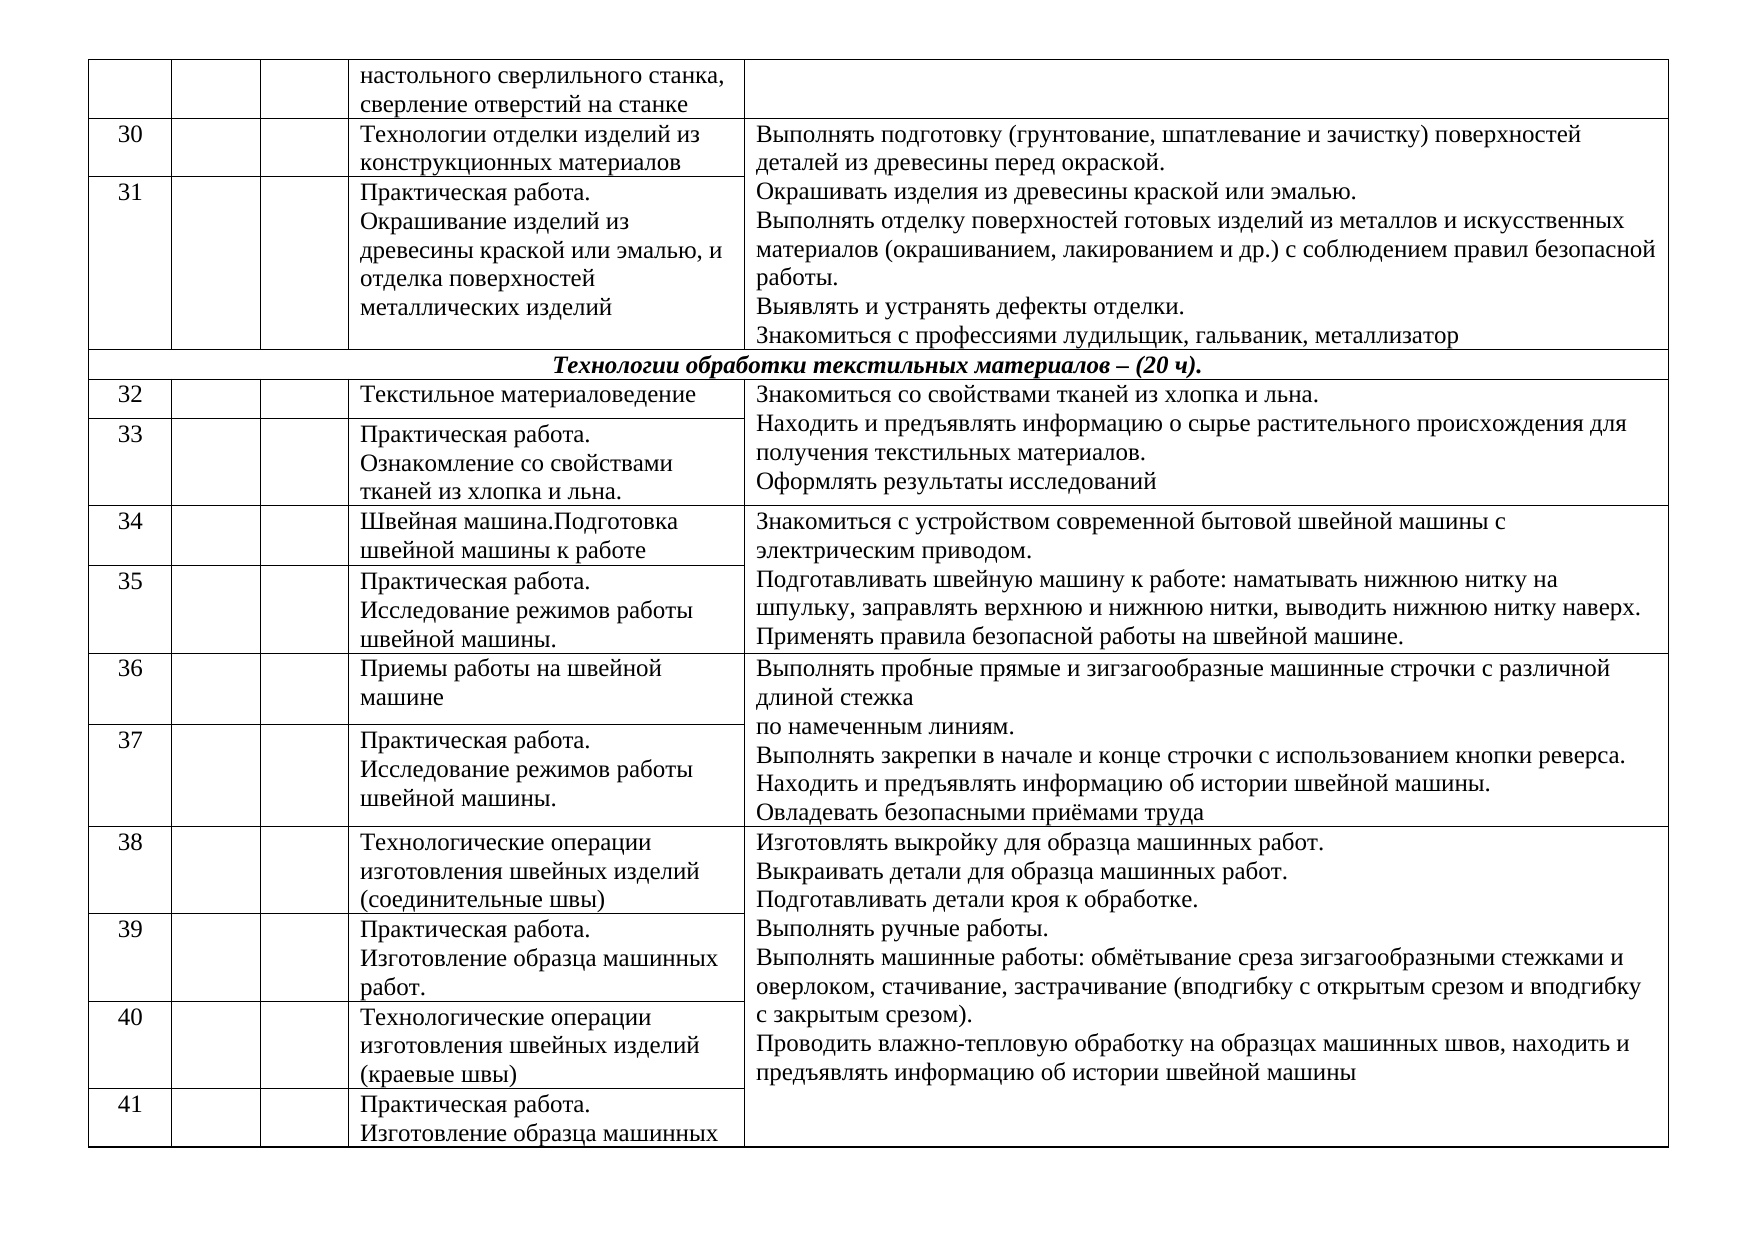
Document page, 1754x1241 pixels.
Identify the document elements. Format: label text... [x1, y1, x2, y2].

table_cell Текстильное материаловедение [349, 380, 744, 418]
table_cell [172, 119, 260, 176]
table_cell [261, 60, 348, 118]
table_cell Приемы работы на швейной машине [349, 654, 744, 724]
table_cell [172, 566, 260, 652]
table_cell Практическая работа. Исследование режимов работы швейной машины. [349, 725, 744, 826]
table_cell [261, 419, 348, 505]
table_cell 35 [89, 566, 171, 652]
table_cell 36 [89, 654, 171, 724]
table_cell Выполнять подготовку (грунтование, шпатлевание и зачистку) поверхностей деталей из древесины перед окраской. Окрашивать изделия из древесины краской или эмалью. Выполнять отделку поверхностей готовых изделий из металлов и искусственных материалов (окрашиванием, лакированием и др.) с соблюдением правил безопасной работы. Выявлять и устранять дефекты отделки. Знакомиться с профессиями лудильщик, гальваник, металлизатор [745, 119, 1668, 349]
table_cell 34 [89, 506, 171, 565]
table_cell [172, 725, 260, 826]
table_cell Изготовлять выкройку для образца машинных работ. Выкраивать детали для образца машинных работ. Подготавливать детали кроя к обработке. Выполнять ручные работы. Выполнять машинные работы: обмётывание среза зигзагообразными стежками и оверлоком, стачивание, застрачивание (вподгибку с открытым срезом и вподгибку с закрытым срезом). Проводить влажно-тепловую обработку на образцах машинных швов, находить и предъявлять информацию об истории швейной машины [745, 827, 1668, 1146]
table_cell 37 [89, 725, 171, 826]
table_cell [172, 1002, 260, 1088]
table_cell Технологии обработки текстильных материалов – (20 ч). [89, 350, 1668, 378]
table_cell Швейная машина.Подготовка швейной машины к работе [349, 506, 744, 565]
table_cell [172, 914, 260, 1001]
table_cell [261, 119, 348, 176]
table_cell [261, 1089, 348, 1146]
table_cell [261, 380, 348, 418]
table_cell [261, 506, 348, 565]
table_cell Знакомиться с устройством современной бытовой швейной машины с электрическим приводом. Подготавливать швейную машину к работе: наматывать нижнюю нитку на шпульку, заправлять верхнюю и нижнюю нитки, выводить нижнюю нитку наверх. Применять правила безопасной работы на швейной машине. [745, 506, 1668, 652]
table_cell 30 [89, 119, 171, 176]
table_cell [261, 654, 348, 724]
table_cell [261, 725, 348, 826]
table_cell Технологии отделки изделий из конструкционных материалов [349, 119, 744, 176]
table_cell [172, 506, 260, 565]
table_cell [349, 60, 744, 118]
table_cell [172, 654, 260, 724]
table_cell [349, 1089, 744, 1146]
table_cell Знакомиться со свойствами тканей из хлопка и льна. Находить и предъявлять информацию о сырье растительного происхождения для получения текстильных материалов. Оформлять результаты исследований [745, 380, 1668, 505]
table_cell Практическая работа. Ознакомление со свойствами тканей из хлопка и льна. [349, 419, 744, 505]
table_cell Практическая работа. Окрашивание изделий из древесины краской или эмалью, и отделка поверхностей металлических изделий [349, 177, 744, 349]
table_cell [172, 60, 260, 118]
table_cell [261, 827, 348, 913]
table_cell [172, 380, 260, 418]
table_cell 32 [89, 380, 171, 418]
table_cell 29 [89, 60, 171, 118]
table_cell Технологические операции изготовления швейных изделий (краевые швы) [349, 1002, 744, 1088]
table_cell [172, 177, 260, 349]
table_cell [261, 177, 348, 349]
table_cell [172, 827, 260, 913]
table_cell 33 [89, 419, 171, 505]
table_cell [261, 1002, 348, 1088]
table_cell 31 [89, 177, 171, 349]
table_cell Практическая работа. Исследование режимов работы швейной машины. [349, 566, 744, 652]
table_cell 39 [89, 914, 171, 1001]
table_cell 38 [89, 827, 171, 913]
table_cell [172, 419, 260, 505]
table_cell [261, 914, 348, 1001]
table_cell Технологические операции изготовления швейных изделий (соединительные швы) [349, 827, 744, 913]
table_cell 41 [89, 1089, 171, 1146]
table_cell 40 [89, 1002, 171, 1088]
table_cell [172, 1089, 260, 1146]
table_cell Выполнять пробные прямые и зигзагообразные машинные строчки с различной длиной стежка по намеченным линиям. Выполнять закрепки в начале и конце строчки с использованием кнопки реверса. Находить и предъявлять информацию об истории швейной машины. Овладевать безопасными приёмами труда [745, 654, 1668, 826]
table_cell [261, 566, 348, 652]
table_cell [349, 914, 744, 1001]
